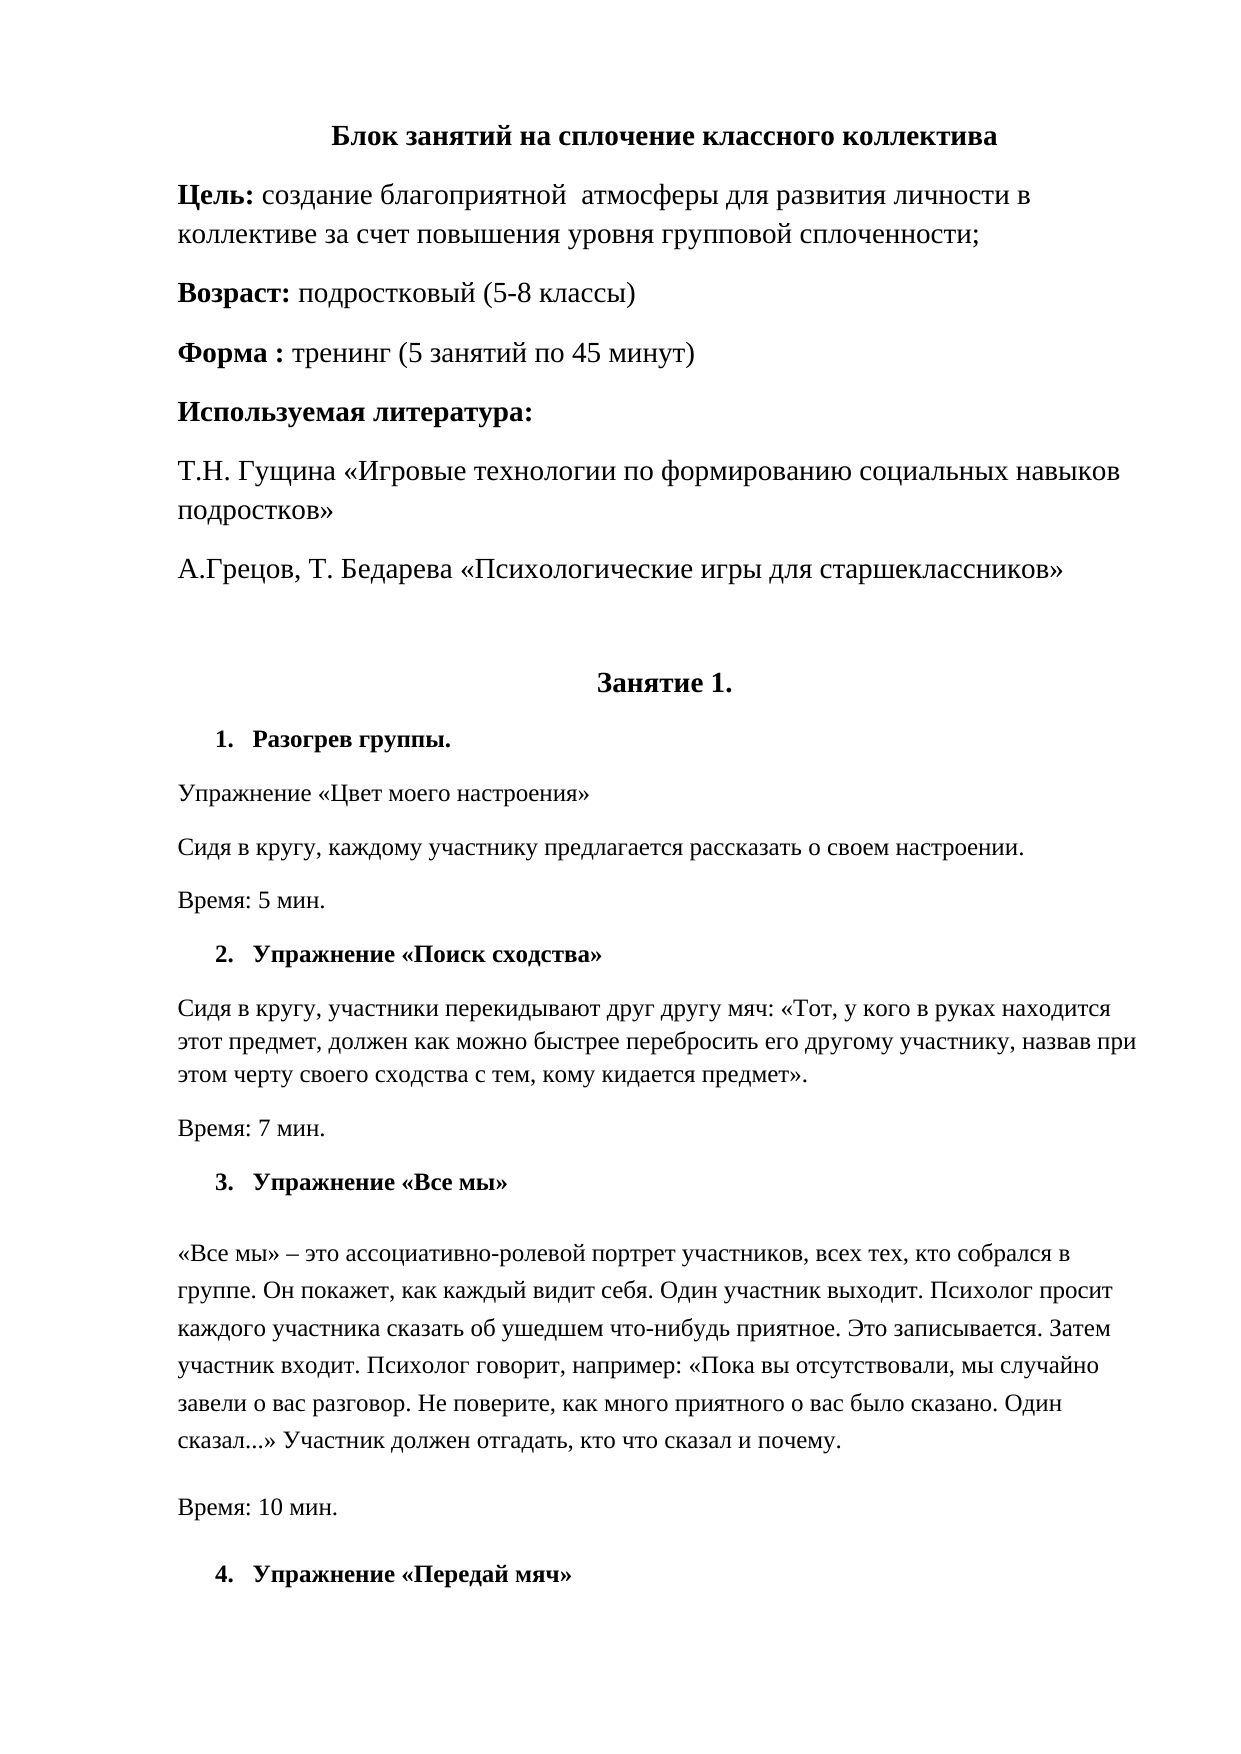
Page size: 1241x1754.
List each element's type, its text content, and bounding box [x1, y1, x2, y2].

text А.Грецов, Т. Бедарева «Психологические игры для старшеклассников» [177, 551, 1152, 585]
list Разогрев группы. [215, 724, 1152, 753]
text Форма : тренинг (5 занятий по 45 минут) [177, 335, 1152, 368]
list Упражнение «Передай мяч» [215, 1550, 1152, 1588]
text Время: 10 мин. [177, 1483, 1152, 1521]
text Возраст: подростковый (5-8 классы) [177, 275, 1152, 309]
text Цель: создание благоприятной атмосферы для развития личности в коллективе за счет повышения уровня групповой сплоченности; [177, 177, 1152, 249]
text Занятие 1. [177, 665, 1152, 698]
text Сидя в кругу, каждому участнику предлагается рассказать о своем настроении. [177, 832, 1152, 861]
text Используемая литература: [177, 394, 1152, 428]
text Блок занятий на сплочение классного коллектива [177, 118, 1152, 152]
text Упражнение «Цвет моего настроения» [177, 778, 1152, 807]
list Упражнение «Поиск сходства» [215, 939, 1152, 968]
text Время: 5 мин. [177, 886, 1152, 914]
text «Все мы» – это ассоциативно-ролевой портрет участников, всех тех, кто собрался в группе. Он покажет, как каждый видит себя. Один участник выходит. Психолог просит каждого участника сказать об ушедшем что-нибудь приятное. Это записывается. Затем участник входит. Психолог говорит, например: «Пока вы отсутствовали, мы случайно завели о вас разговор. Не поверите, как много приятного о вас было сказано. Один сказал...» Участник должен отгадать, кто что сказал и почему. [177, 1229, 1152, 1454]
list Упражнение «Все мы» [215, 1167, 1152, 1196]
text Время: 7 мин. [177, 1113, 1152, 1142]
text Т.Н. Гущина «Игровые технологии по формированию социальных навыков подростков» [177, 453, 1152, 526]
text Сидя в кругу, участники перекидывают друг другу мяч: «Тот, у кого в руках находится этот предмет, должен как можно быстрее перебросить его другому участнику, назвав при этом черту своего сходства с тем, кому кидается предмет». [177, 993, 1152, 1088]
